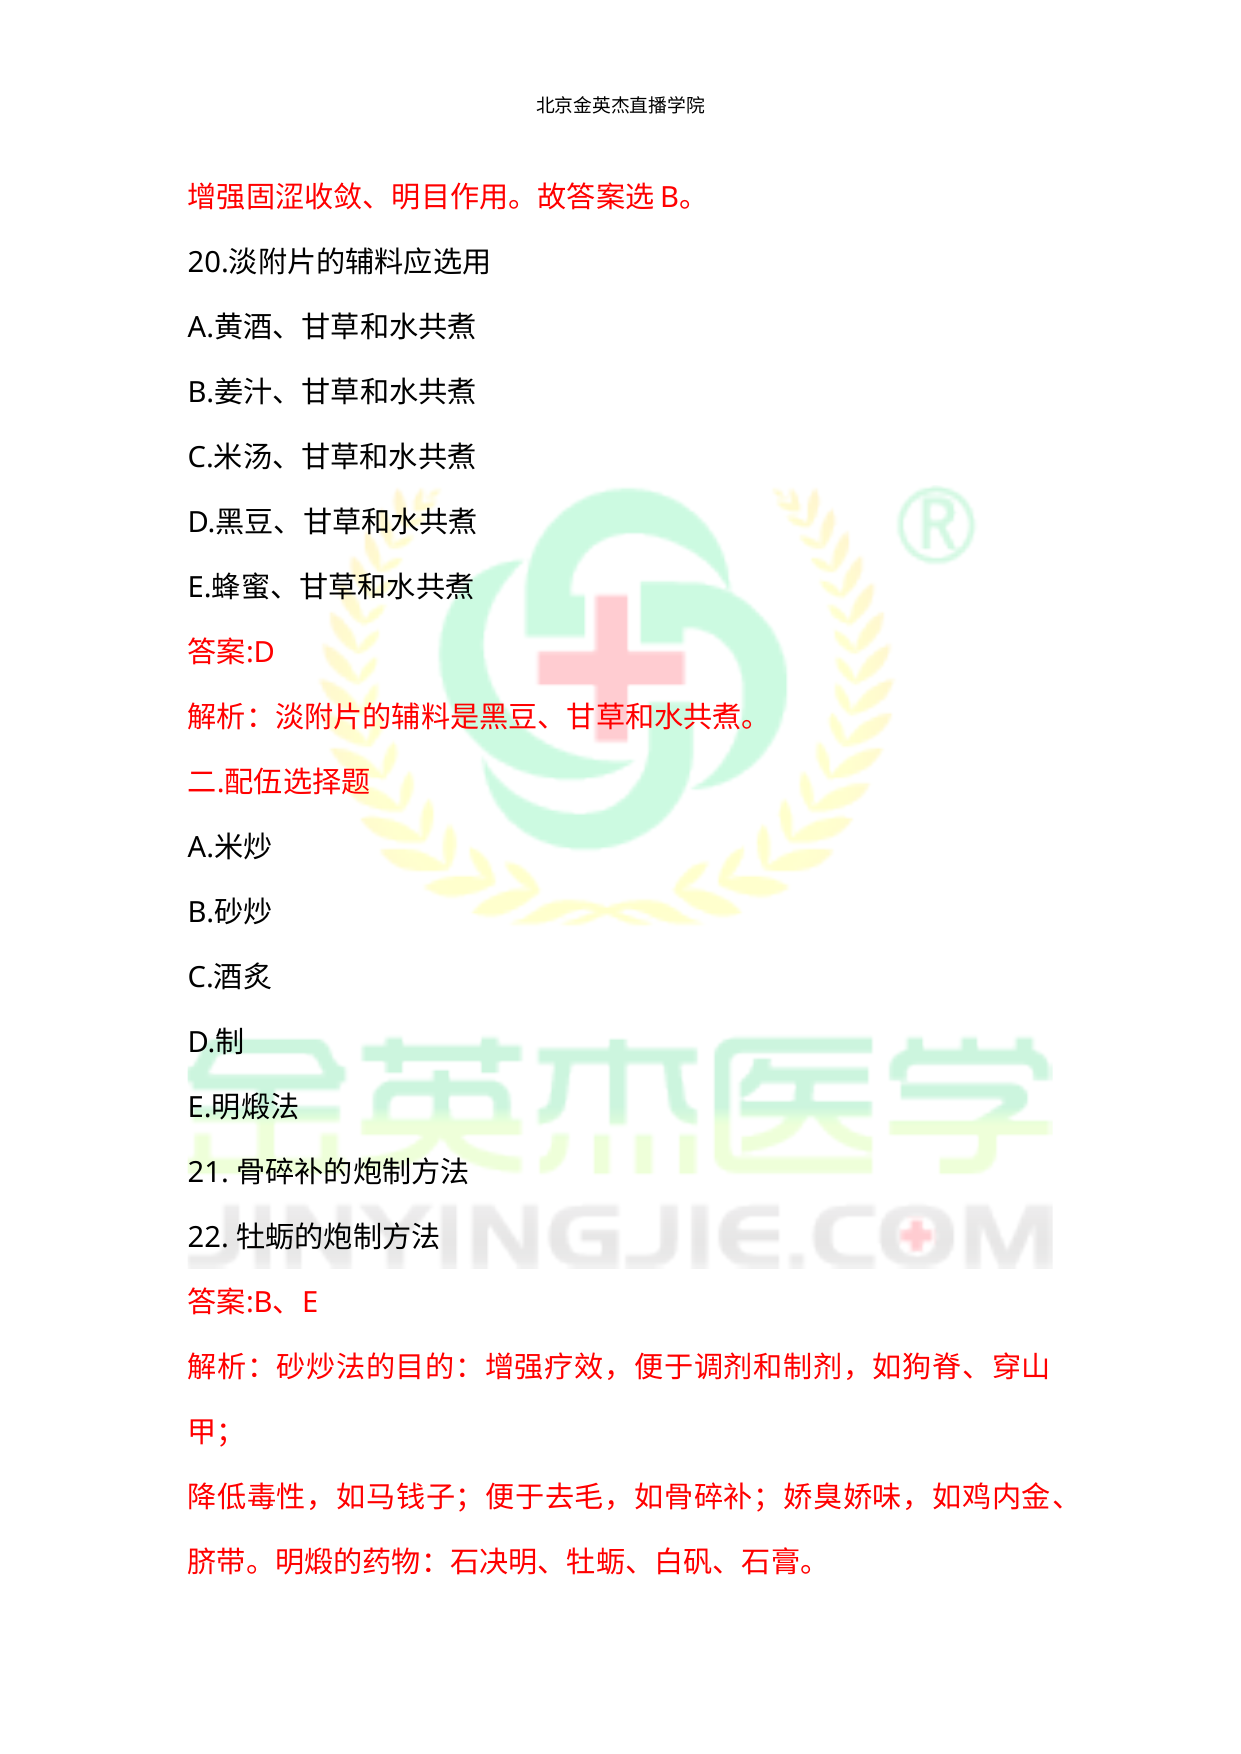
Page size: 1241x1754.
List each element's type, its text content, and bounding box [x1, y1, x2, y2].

text B.姜汁、甘草和水共煮 [187, 357, 1053, 422]
text B.砂炒 [187, 877, 1053, 942]
text D.黑豆、甘草和水共煮 [187, 487, 1053, 552]
text E.蜂蜜、甘草和水共煮 [187, 552, 1053, 617]
text 21. 骨碎补的炮制方法 [187, 1137, 1053, 1202]
text 答案:B、E [187, 1267, 1053, 1332]
text 22. 牡蛎的炮制方法 [187, 1202, 1053, 1267]
text C.酒炙 [187, 942, 1053, 1007]
text A.黄酒、甘草和水共煮 [187, 292, 1053, 357]
text 二.配伍选择题 [187, 747, 1053, 812]
text E.明煅法 [187, 1072, 1053, 1137]
text 降低毒性，如马钱子；便于去毛，如骨碎补；娇臭娇味，如鸡内金、脐带。明煅的药物：石决明、牡蛎、白矾、石膏。 [187, 1462, 1053, 1592]
text 解析：砂炒法的目的：增强疗效，便于调剂和制剂，如狗脊、穿山甲； [187, 1332, 1053, 1462]
text 增强固涩收敛、明目作用。故答案选B。 [187, 162, 1053, 227]
text 20.淡附片的辅料应选用 [187, 227, 1053, 292]
text 解析：淡附片的辅料是黑豆、甘草和水共煮。 [187, 682, 1053, 747]
text D.制 [187, 1007, 1053, 1072]
text 答案:D [187, 617, 1053, 682]
text C.米汤、甘草和水共煮 [187, 422, 1053, 487]
text A.米炒 [187, 812, 1053, 877]
